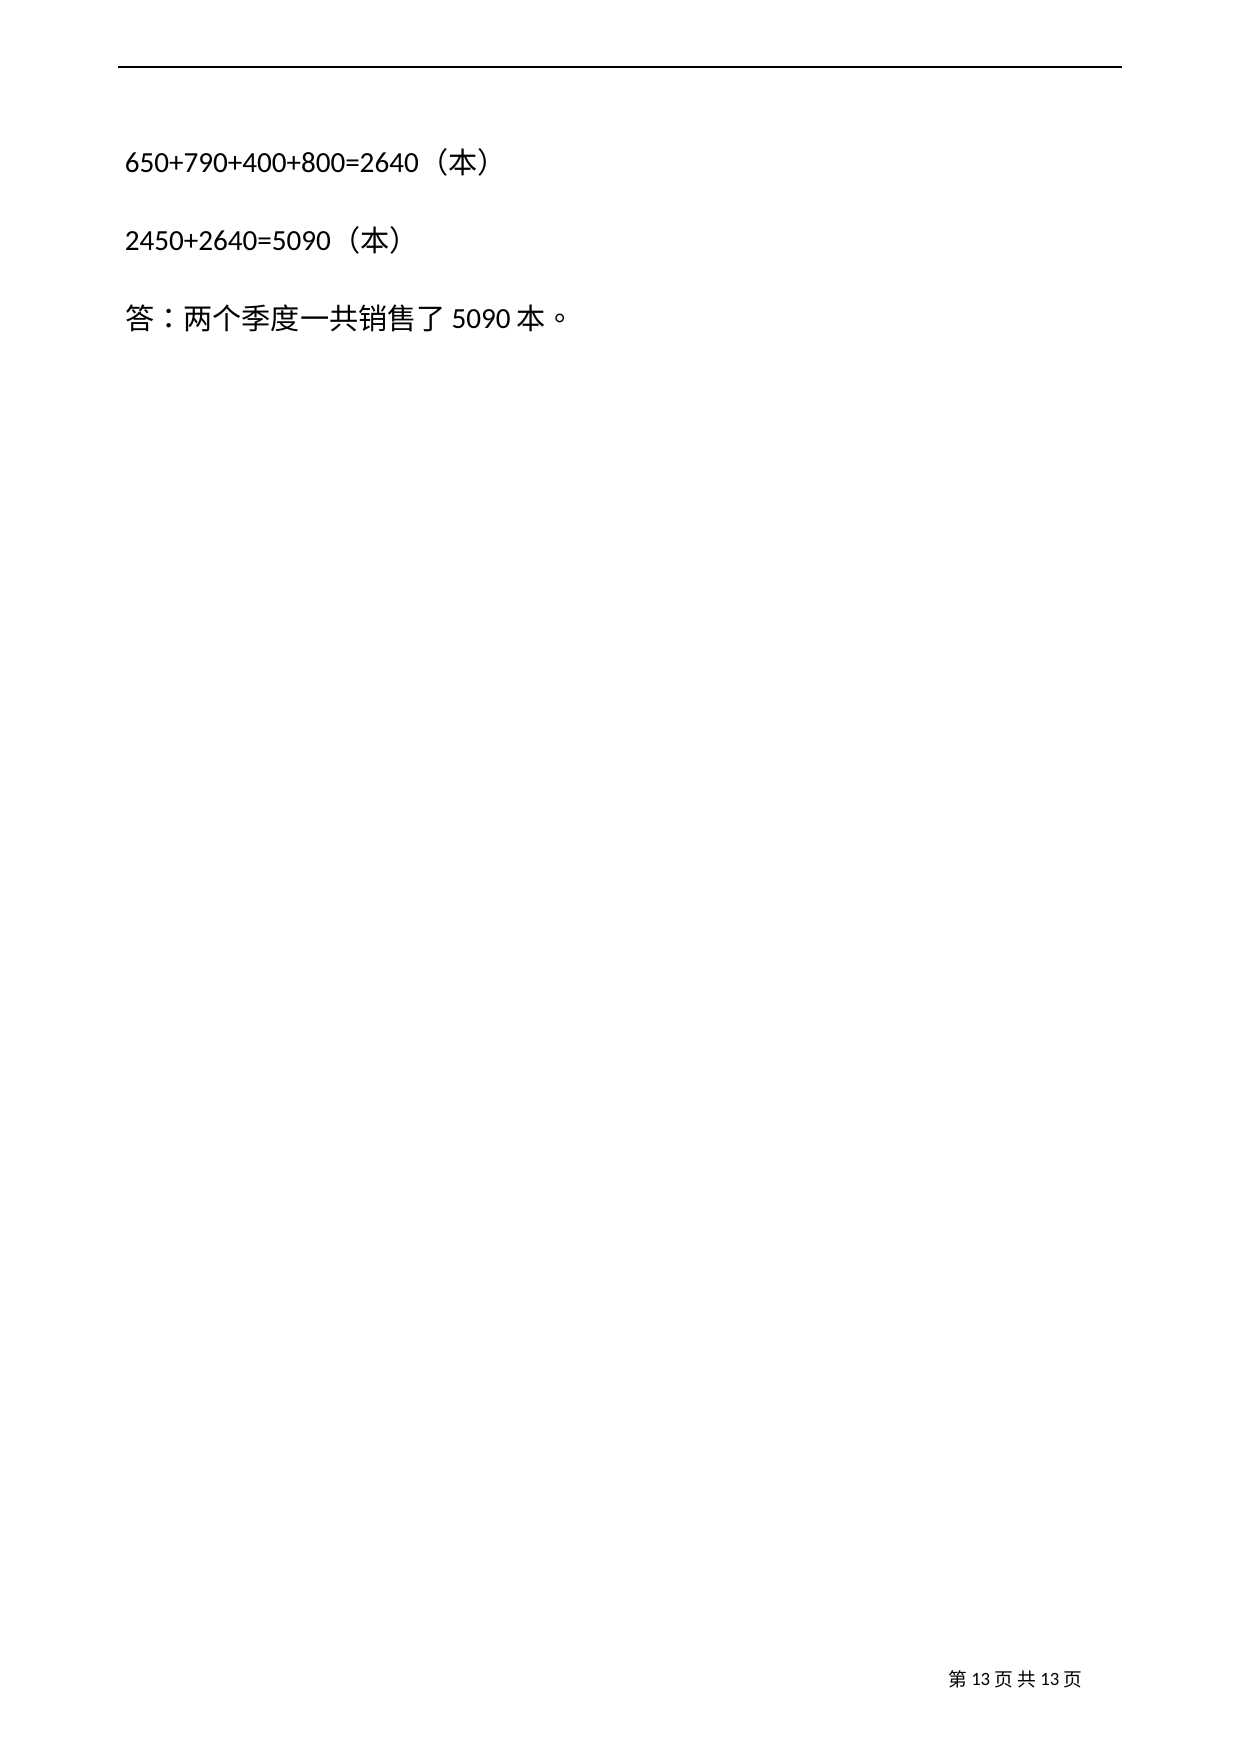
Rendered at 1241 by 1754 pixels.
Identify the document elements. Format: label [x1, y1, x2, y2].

text [118, 129, 1122, 350]
